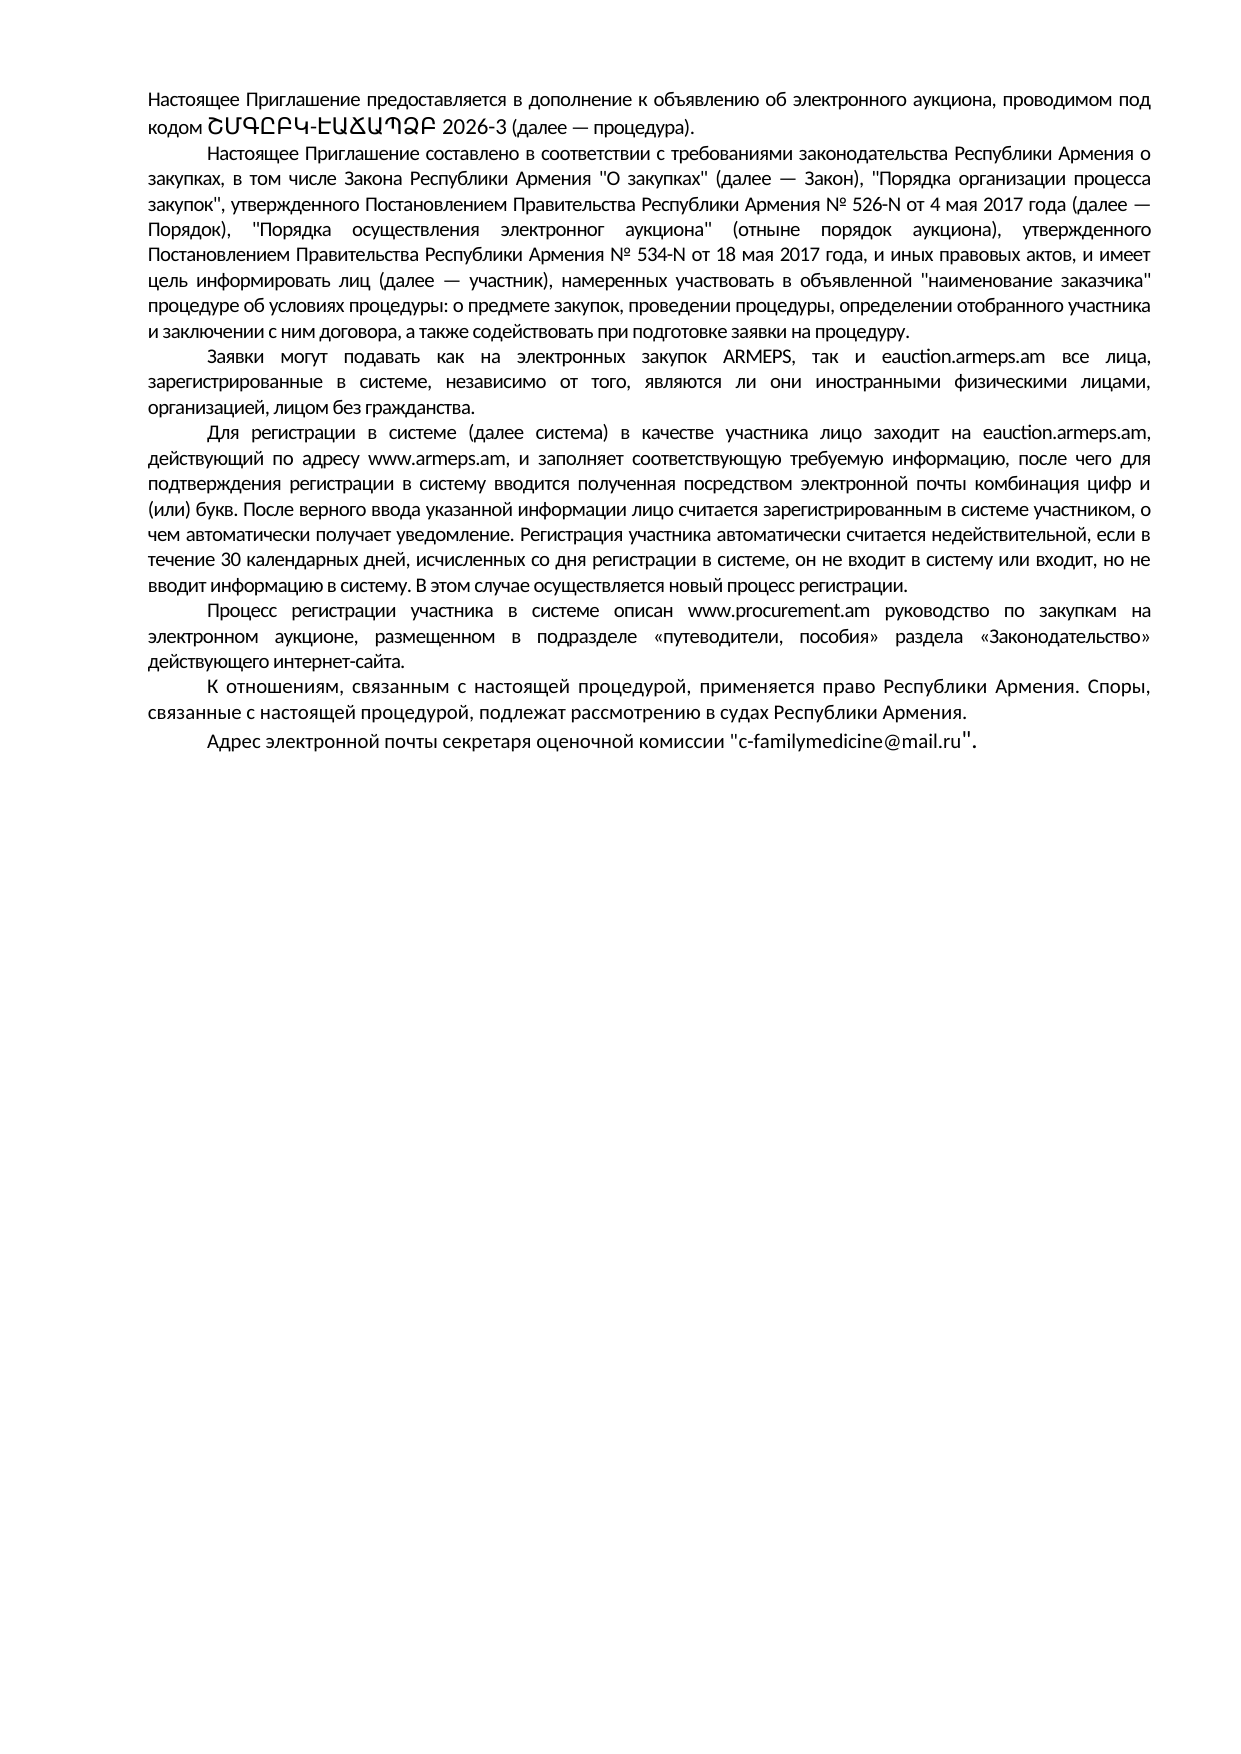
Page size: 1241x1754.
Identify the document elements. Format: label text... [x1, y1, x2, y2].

text Настоящее Приглашение предоставляется в дополнение к объявлению об электронного аукциона, проводимом под кодом ՇՄԳԸԲԿ-ԷԱՃԱՊՁԲ 2026-3 (далее — процедура). [148, 86, 1152, 140]
text Для регистрации в системе (далее система) в качестве участника лицо заходит на eauction.armeps.am, действующий по адресу www.armeps.am, и заполняет соответствующую требуемую информацию, после чего для подтверждения регистрации в систему вводится полученная посредством электронной почты комбинация цифр и (или) букв. После верного ввода указанной информации лицо считается зарегистрированным в системе участником, о чем автоматически получает уведомление. Регистрация участника автоматически считается недействительной, если в течение 30 календарных дней, исчисленных со дня регистрации в системе, он не входит в систему или входит, но не вводит информацию в систему. В этом случае осуществляется новый процесс регистрации. [148, 419, 1152, 597]
text Настоящее Приглашение составлено в соответствии с требованиями законодательства Республики Армения о закупках, в том числе Закона Республики Армения "О закупках" (далее — Закон), "Порядка организации процесса закупок", утвержденного Постановлением Правительства Республики Армения № 526-N от 4 мая 2017 года (далее — Порядок), "Порядка осуществления электронног аукциона" (отныне порядок аукциона), утвержденного Постановлением Правительства Республики Армения № 534-N от 18 мая 2017 года, и иных правовых актов, и имеет цель информировать лиц (далее — участник), намеренных участвовать в объявленной "наименование заказчика" процедуре об условиях процедуры: о предмете закупок, проведении процедуры, определении отобранного участника и заключении с ним договора, а также содействовать при подготовке заявки на процедуру. [148, 140, 1152, 343]
text Заявки могут подавать как на электронных закупок ARMEPS, так и eauction.armeps.am все лица, зарегистрированные в системе, независимо от того, являются ли они иностранными физическими лицами, организацией, лицом без гражданства. [148, 343, 1152, 419]
text Процесс регистрации участника в системе описан www.procurement.am руководство по закупкам на электронном аукционе, размещенном в подразделе «путеводители, пособия» раздела «Законодательство» действующего интернет-сайта. [148, 597, 1152, 674]
text Адрес электронной почты секретаря оценочной комиссии "c-familymedicine@mail.ru". [148, 724, 1152, 755]
text К отношениям, связанным с настоящей процедурой, применяется право Республики Армения. Споры, связанные с настоящей процедурой, подлежат рассмотрению в судах Республики Армения. [148, 674, 1152, 724]
